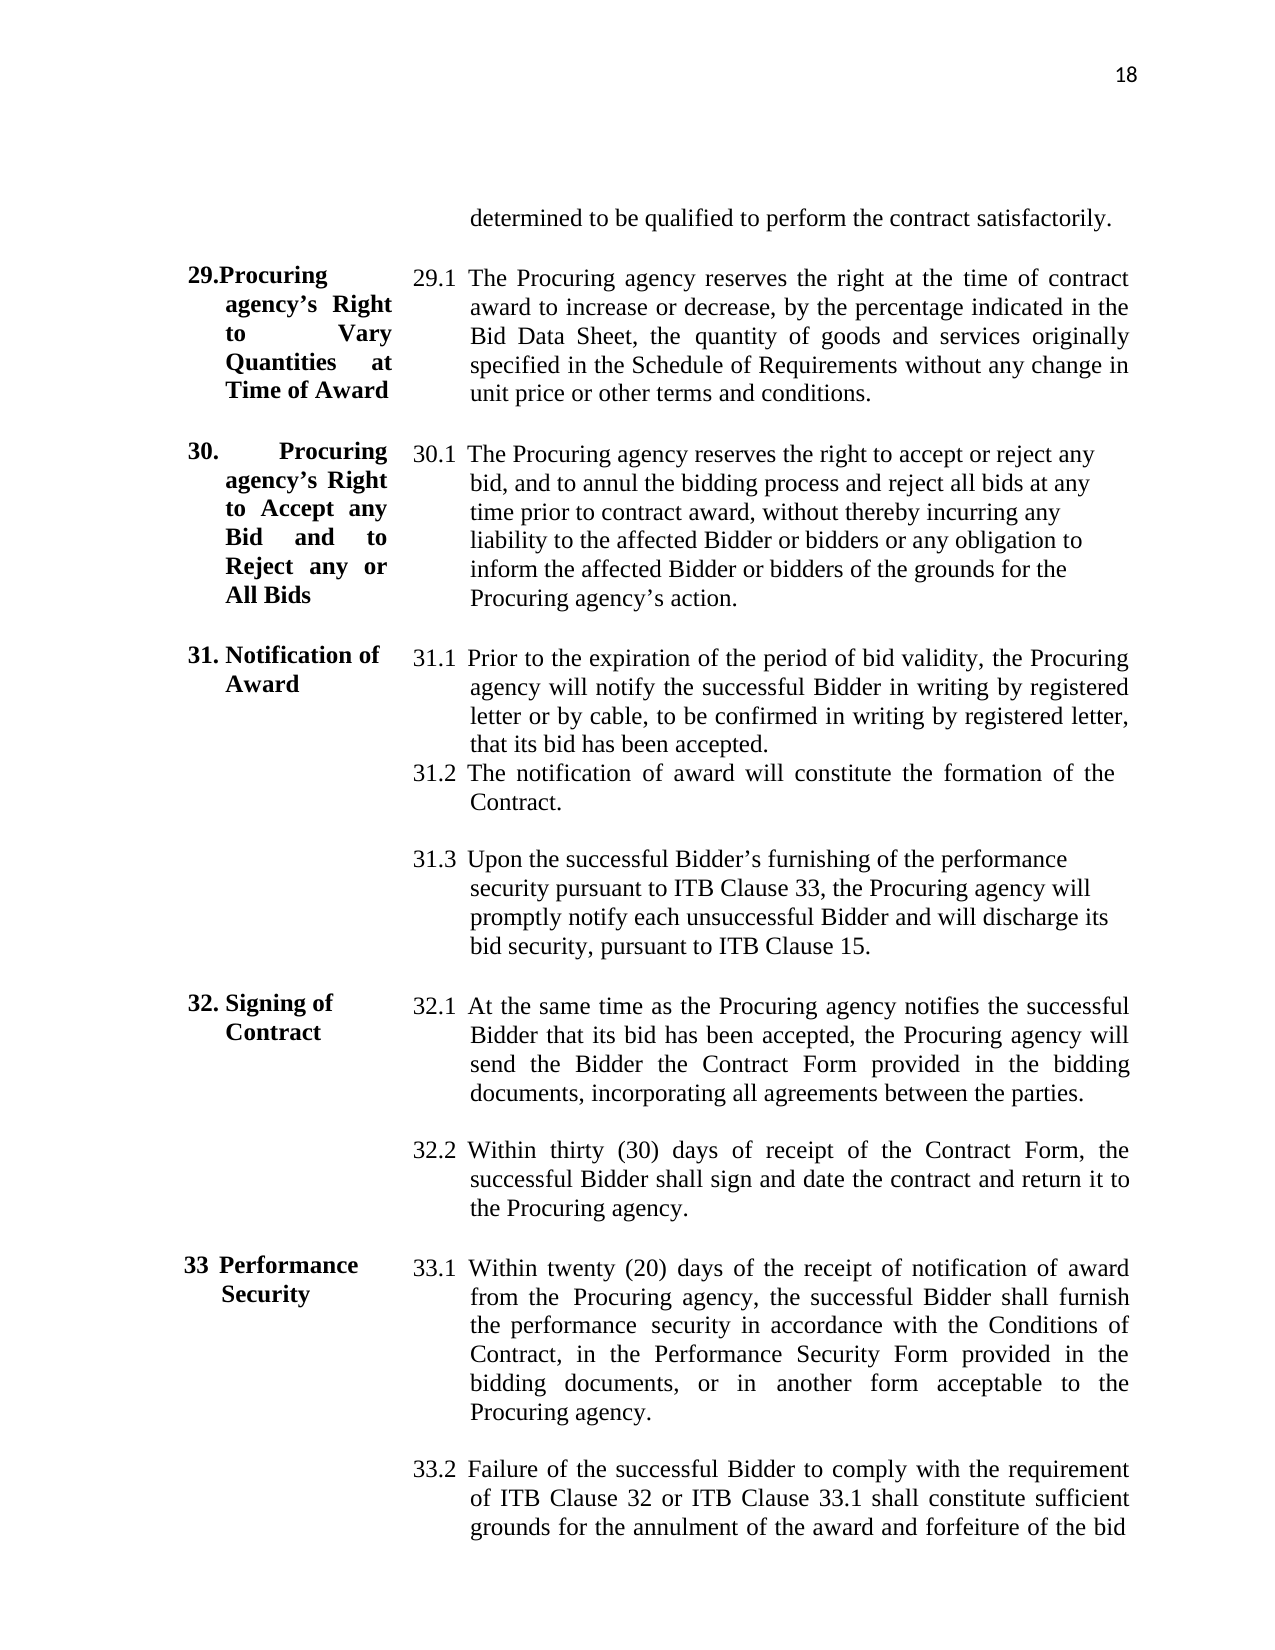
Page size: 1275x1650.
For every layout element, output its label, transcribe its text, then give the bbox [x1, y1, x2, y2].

text Award [225, 669, 379, 698]
text 29.1 The Procuring agency reserves the right at the time of contract award to increase or decrease, by the percentage indicated in the Bid Data Sheet, the quantity of goods and services originally specified in the Schedule of Requirements without any change in unit price or other terms and conditions. [413, 263, 1129, 407]
text 32. Signing of [188, 988, 339, 1017]
text 33 Performance [183, 1250, 368, 1279]
text 30.1 The Procuring agency reserves the right to accept or reject any bid, and to annul the bidding process and reject all bids at any time prior to contract award, without thereby incurring any liability to the affected Bidder or bidders or any obligation to inform the affected Bidder or bidders of the grounds for the Procuring agency’s action. [413, 439, 1099, 612]
text 32.2 Within thirty (30) days of receipt of the Contract Form, the successful Bidder shall sign and date the contract and return it to the Procuring agency. [413, 1135, 1130, 1221]
text Contract [225, 1017, 333, 1046]
text 31.1 Prior to the expiration of the period of bid validity, the Procuring agency will notify the successful Bidder in writing by registered letter or by cable, to be confirmed in writing by registered letter, that its bid has been accepted. [413, 643, 1129, 758]
text determined to be qualified to perform the contract satisfactorily. [470, 203, 1137, 231]
text 32.1 At the same time as the Procuring agency notifies the successful Bidder that its bid has been accepted, the Procuring agency will send the Bidder the Contract Form provided in the bidding documents, incorporating all agreements between the parties. [413, 991, 1129, 1106]
text 31.2 The notification of award will constitute the formation of the [413, 758, 1137, 787]
text 31. Notification of [188, 640, 385, 669]
text 31.3 Upon the successful Bidder’s furnishing of the performance security pursuant to ITB Clause 33, the Procuring agency will promptly notify each unsuccessful Bidder and will discharge its bid security, pursuant to ITB Clause 15. [413, 844, 1111, 959]
text 33.1 Within twenty (20) days of the receipt of notification of award from the Procuring agency, the successful Bidder shall furnish the performance security in accordance with the Conditions of Contract, in the Performance Security Form provided in the bidding documents, or in another form acceptable to the Procuring agency. [413, 1253, 1129, 1426]
text Contract. [470, 787, 1137, 816]
text 33.2 Failure of the successful Bidder to comply with the requirement of ITB Clause 32 or ITB Clause 33.1 shall constitute sufficient grounds for the annulment of the award and forfeiture of the bid [413, 1454, 1129, 1541]
text 29.Procuring agency’s Right to Vary Quantities at Time of Award [188, 261, 392, 404]
text 30. Procuring agency’s Right to Accept any Bid and to Reject any or All Bids [188, 436, 387, 608]
text Security [221, 1279, 318, 1308]
